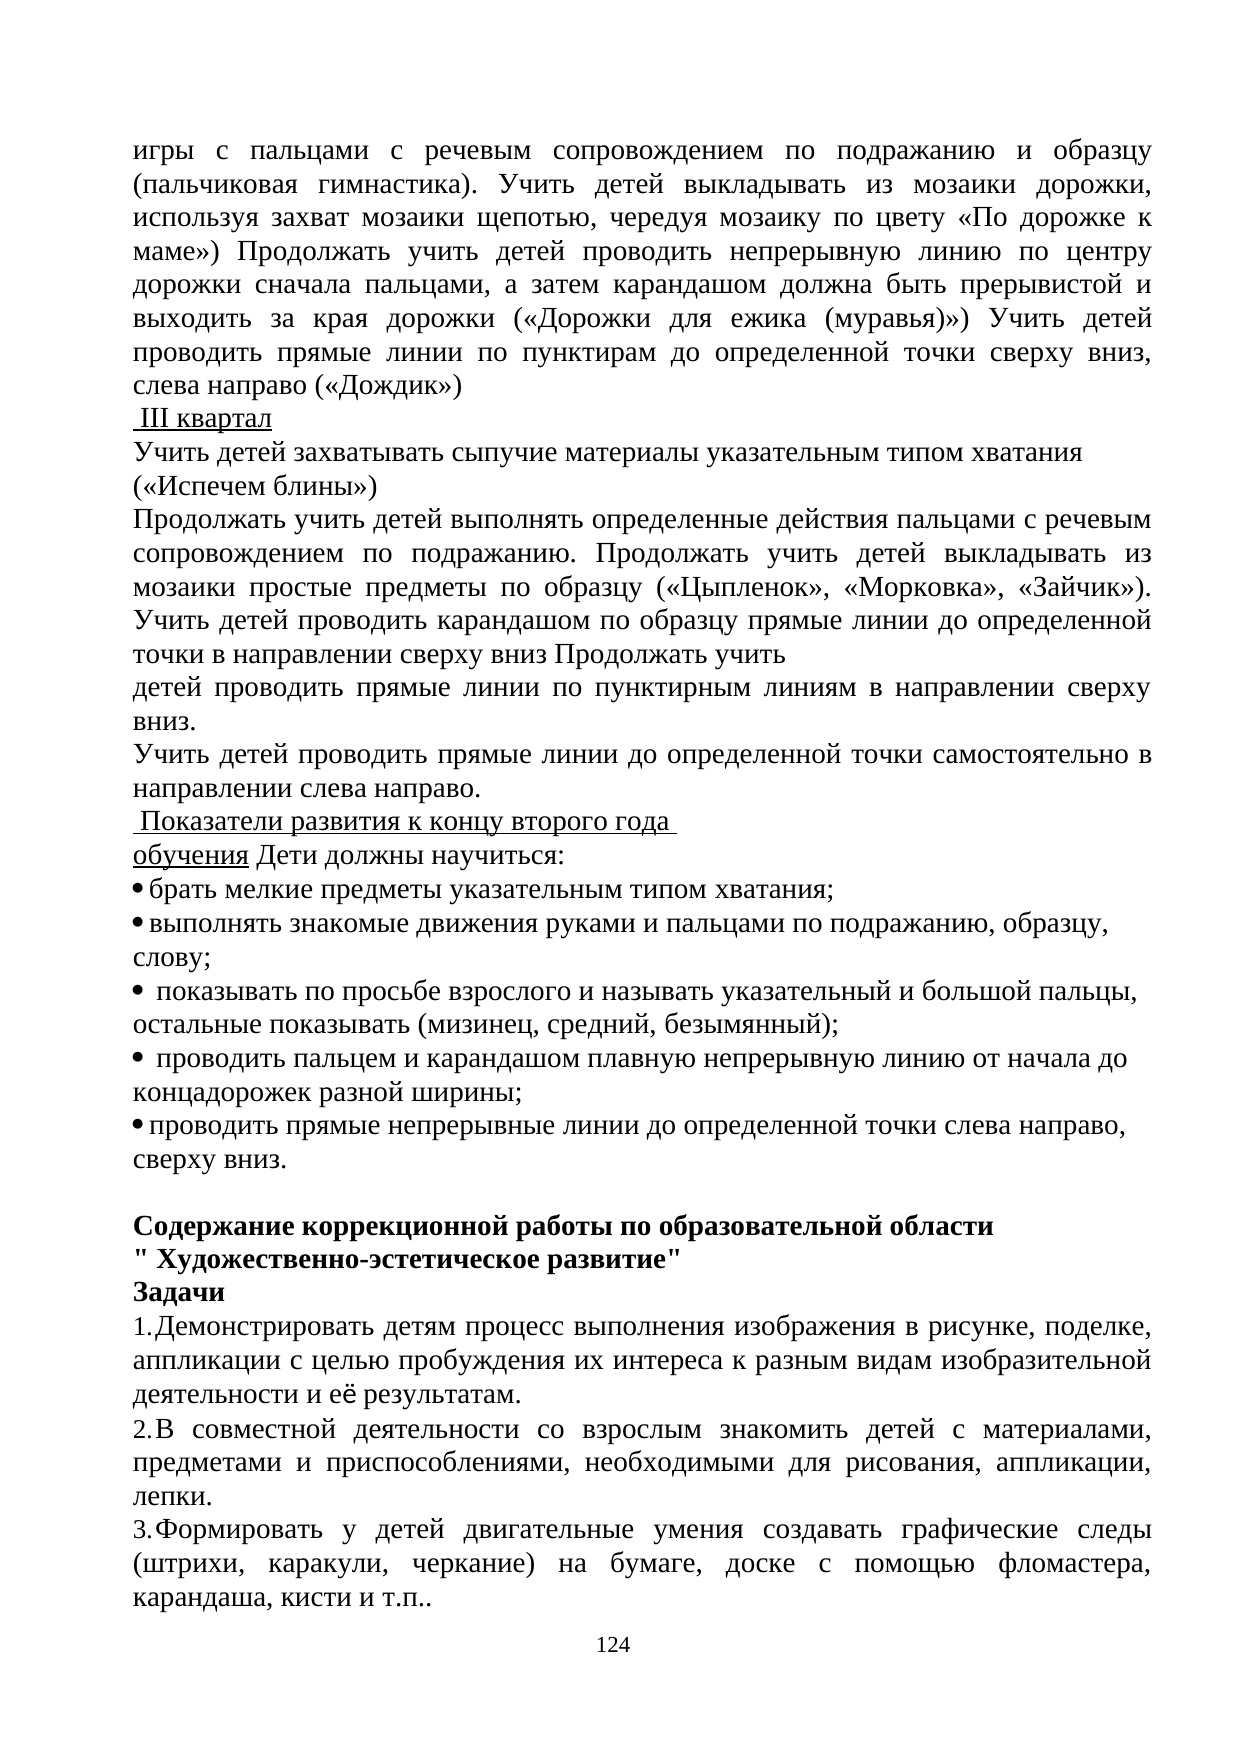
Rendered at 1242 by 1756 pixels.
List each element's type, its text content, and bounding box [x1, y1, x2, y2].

subtitle Содержание коррекционной работы по образовательной области " Художественно-эстетическое развитие" [133, 1208, 996, 1275]
text Показатели развития к концу второго года обучения Дети должны научиться: [133, 803, 788, 871]
list проводить прямые непрерывные линии до определенной точки слева направо, сверху вниз. [133, 1107, 1153, 1174]
text Учить детей захватывать сыпучие материалы указательным типом хватания («Испечем блины») [133, 434, 1110, 502]
list Демонстрировать детям процесс выполнения изображения в рисунке, поделке, аппликации с целью пробуждения их интереса к разным видам изобразительной деятельности и её результатам. [133, 1308, 1153, 1411]
list брать мелкие предметы указательным типом хватания; [133, 871, 1242, 906]
list Формировать у детей двигательные умения создавать графические следы (штрихи, каракули, черкание) на бумаге, доске с помощью фломастера, карандаша, кисти и т.п.. [133, 1512, 1153, 1612]
list проводить пальцем и карандашом плавную непрерывную линию от начала до концадорожек разной ширины; [133, 1040, 1153, 1107]
text Учить детей проводить прямые линии до определенной точки самостоятельно в направлении слева направо. [133, 736, 1153, 803]
list В совместной деятельности со взрослым знакомить детей с материалами, предметами и приспособлениями, необходимыми для рисования, аппликации, лепки. [133, 1411, 1152, 1512]
text игры с пальцами с речевым сопровождением по подражанию и образцу (пальчиковая гимнастика). Учить детей выкладывать из мозаики дорожки, используя захват мозаики щепотью, чередуя мозаику по цвету «По дорожке к маме») Продолжать учить детей проводить непрерывную линию по центру дорожки сначала пальцами, а затем карандашом должна быть прерывистой и выходить за края дорожки («Дорожки для ежика (муравья)») Учить детей проводить прямые линии по пунктирам до определенной точки сверху вниз, слева направо («Дождик») [133, 132, 1153, 401]
text детей проводить прямые линии по пунктирным линиям в направлении сверху вниз. [133, 669, 1152, 736]
list показывать по просьбе взрослого и называть указательный и большой пальцы, остальные показывать (мизинец, средний, безымянный); [133, 973, 1152, 1040]
text Задачи [133, 1275, 1242, 1308]
text Продолжать учить детей выполнять определенные действия пальцами с речевым сопровождением по подражанию. Продолжать учить детей выкладывать из мозаики простые предметы по образцу («Цыпленок», «Морковка», «Зайчик»). Учить детей проводить карандашом по образцу прямые линии до определенной точки в направлении сверху вниз Продолжать учить [133, 502, 1153, 669]
list выполнять знакомые движения руками и пальцами по подражанию, образцу, слову; [133, 906, 1152, 973]
text III квартал [133, 401, 1242, 434]
